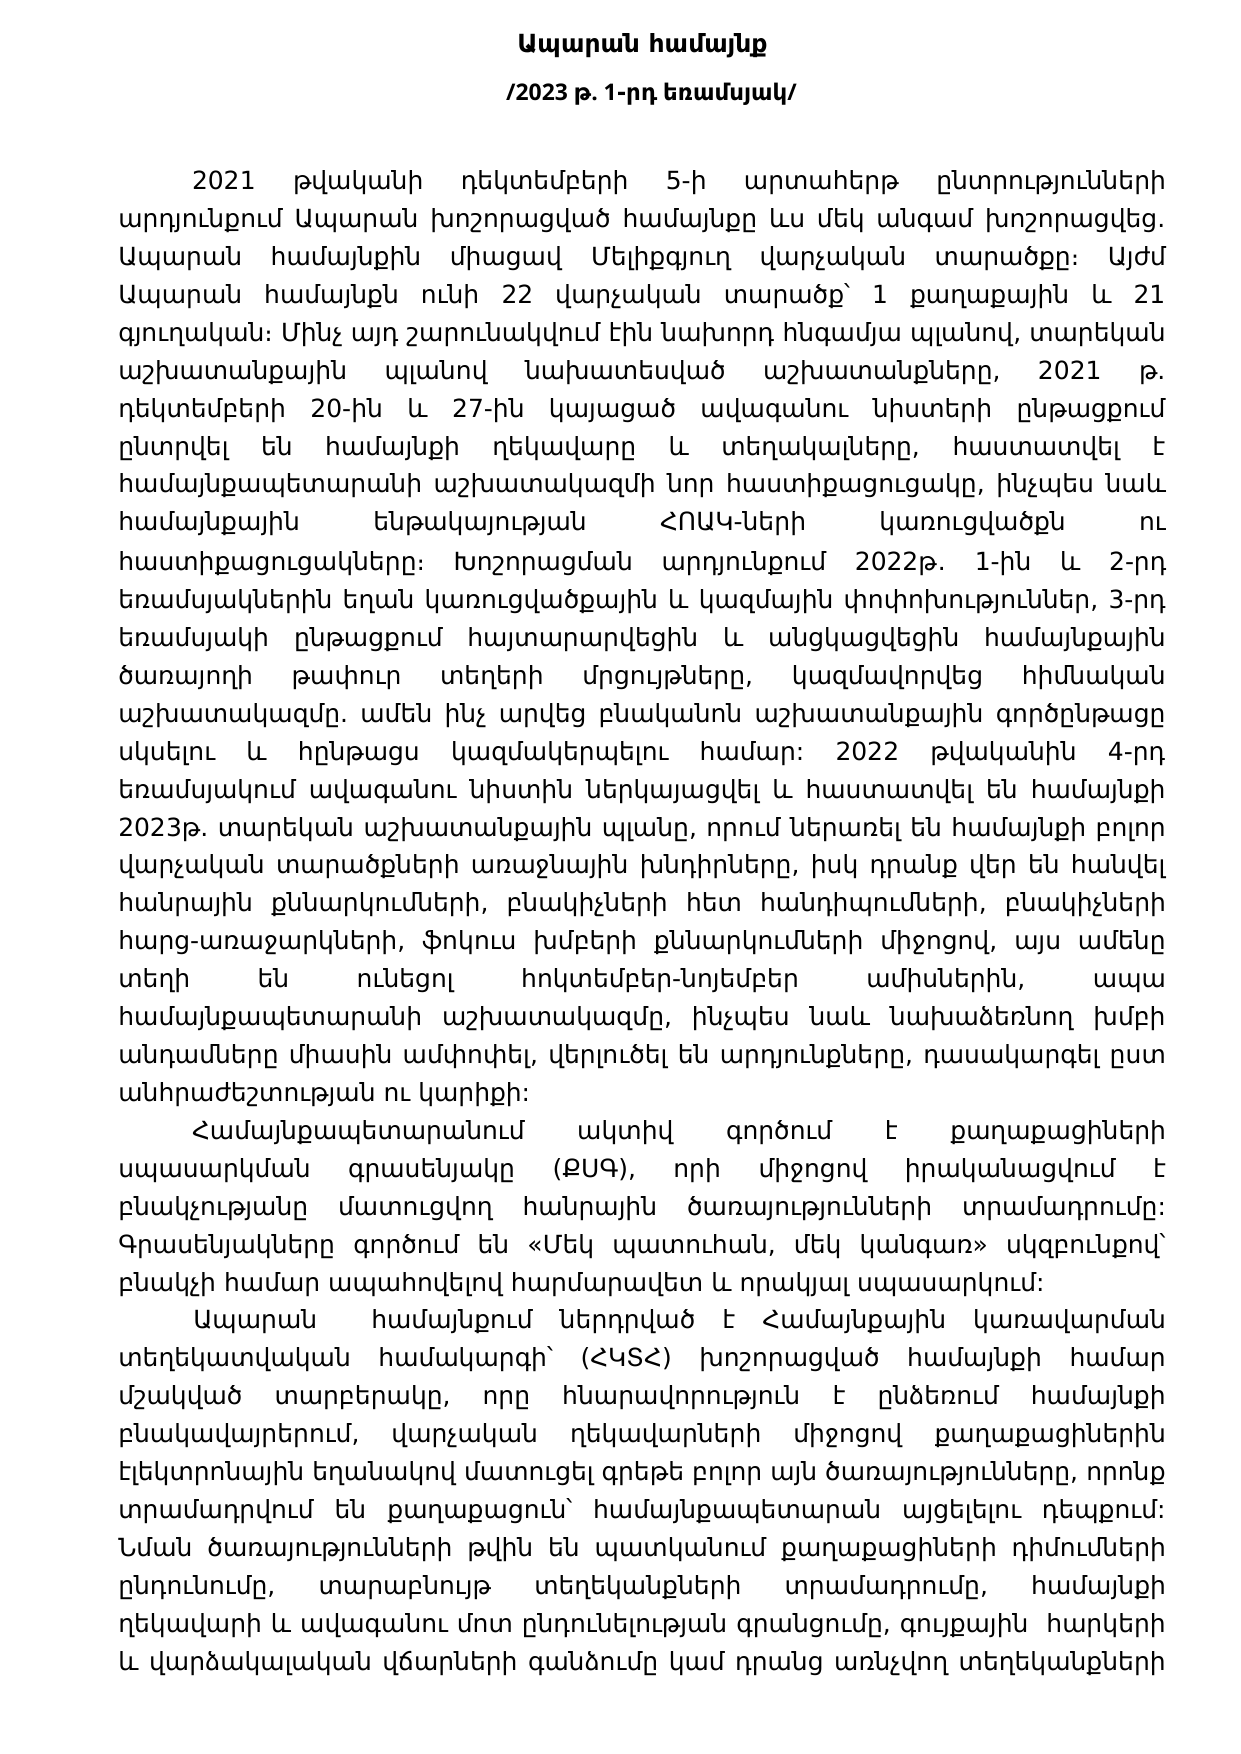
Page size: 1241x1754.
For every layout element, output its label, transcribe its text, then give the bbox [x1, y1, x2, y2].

text Ապարան համայնք [118, 29, 1167, 59]
text Համայնքապետարանում ակտիվ գործում է քաղաքացիների սպասարկման գրասենյակը (ՔՍԳ), որի միջոցով իրականացվում է բնակչությանը մատուցվող հանրային ծառայությունների տրամադրումը: Գրասենյակները գործում են «Մեկ պատուհան, մեկ կանգառ» սկզբունքով՝ բնակչի համար ապահովելով հարմարավետ և որակյալ սպասարկում: [118, 1116, 1167, 1297]
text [118, 1306, 1167, 1676]
text /2023 թ. 1-րդ եռամսյակ/ [118, 76, 1167, 107]
text 2021 թվականի դեկտեմբերի 5-ի արտահերթ ընտրությունների արդյունքում Ապարան խոշորացված համայնքը ևս մեկ անգամ խոշորացվեց. Ապարան համայնքին միացավ Մելիքգյուղ վարչական տարածքը։ Այժմ Ապարան համայնքն ունի 22 վարչական տարածք՝ 1 քաղաքային և 21 գյուղական։ Մինչ այդ շարունակվում էին նախորդ հնգամյա պլանով, տարեկան աշխատանքային պլանով նախատեսված աշխատանքները, 2021 թ. դեկտեմբերի 20-ին և 27-ին կայացած ավագանու նիստերի ընթացքում ընտրվել են համայնքի ղեկավարը և տեղակալները, հաստատվել է համայնքապետարանի աշխատակազմի նոր հաստիքացուցակը, ինչպես նաև համայնքային ենթակայության ՀՈԱԿ-ների կառուցվածքն ու հաստիքացուցակները։ Խոշորացման արդյունքում 2022թ․ 1-ին և 2-րդ եռամսյակներին եղան կառուցվածքային և կազմային փոփոխություններ, 3-րդ եռամսյակի ընթացքում հայտարարվեցին և անցկացվեցին համայնքային ծառայողի թափուր տեղերի մրցույթները, կազմավորվեց հիմնական աշխատակազմը. ամեն ինչ արվեց բնականոն աշխատանքային գործընթացը սկսելու և հընթացս կազմակերպելու համար: 2022 թվականին 4-րդ եռամսյակում ավագանու նիստին ներկայացվել և հաստատվել են համայնքի 2023թ. տարեկան աշխատանքային պլանը, որում ներառել են համայնքի բոլոր վարչական տարածքների առաջնային խնդիրները, իսկ դրանք վեր են հանվել հանրային քննարկումների, բնակիչների հետ հանդիպումների, բնակիչների հարց-առաջարկների, ֆոկուս խմբերի քննարկումների միջոցով, այս ամենը տեղի են ունեցոլ հոկտեմբեր-նոյեմբեր ամիսներին, ապա համայնքապետարանի աշխատակազմը, ինչպես նաև նախաձեռնող խմբի անդամները միասին ամփոփել, վերլուծել են արդյունքները, դասակարգել ըստ անհրաժեշտության ու կարիքի: [118, 166, 1167, 1107]
